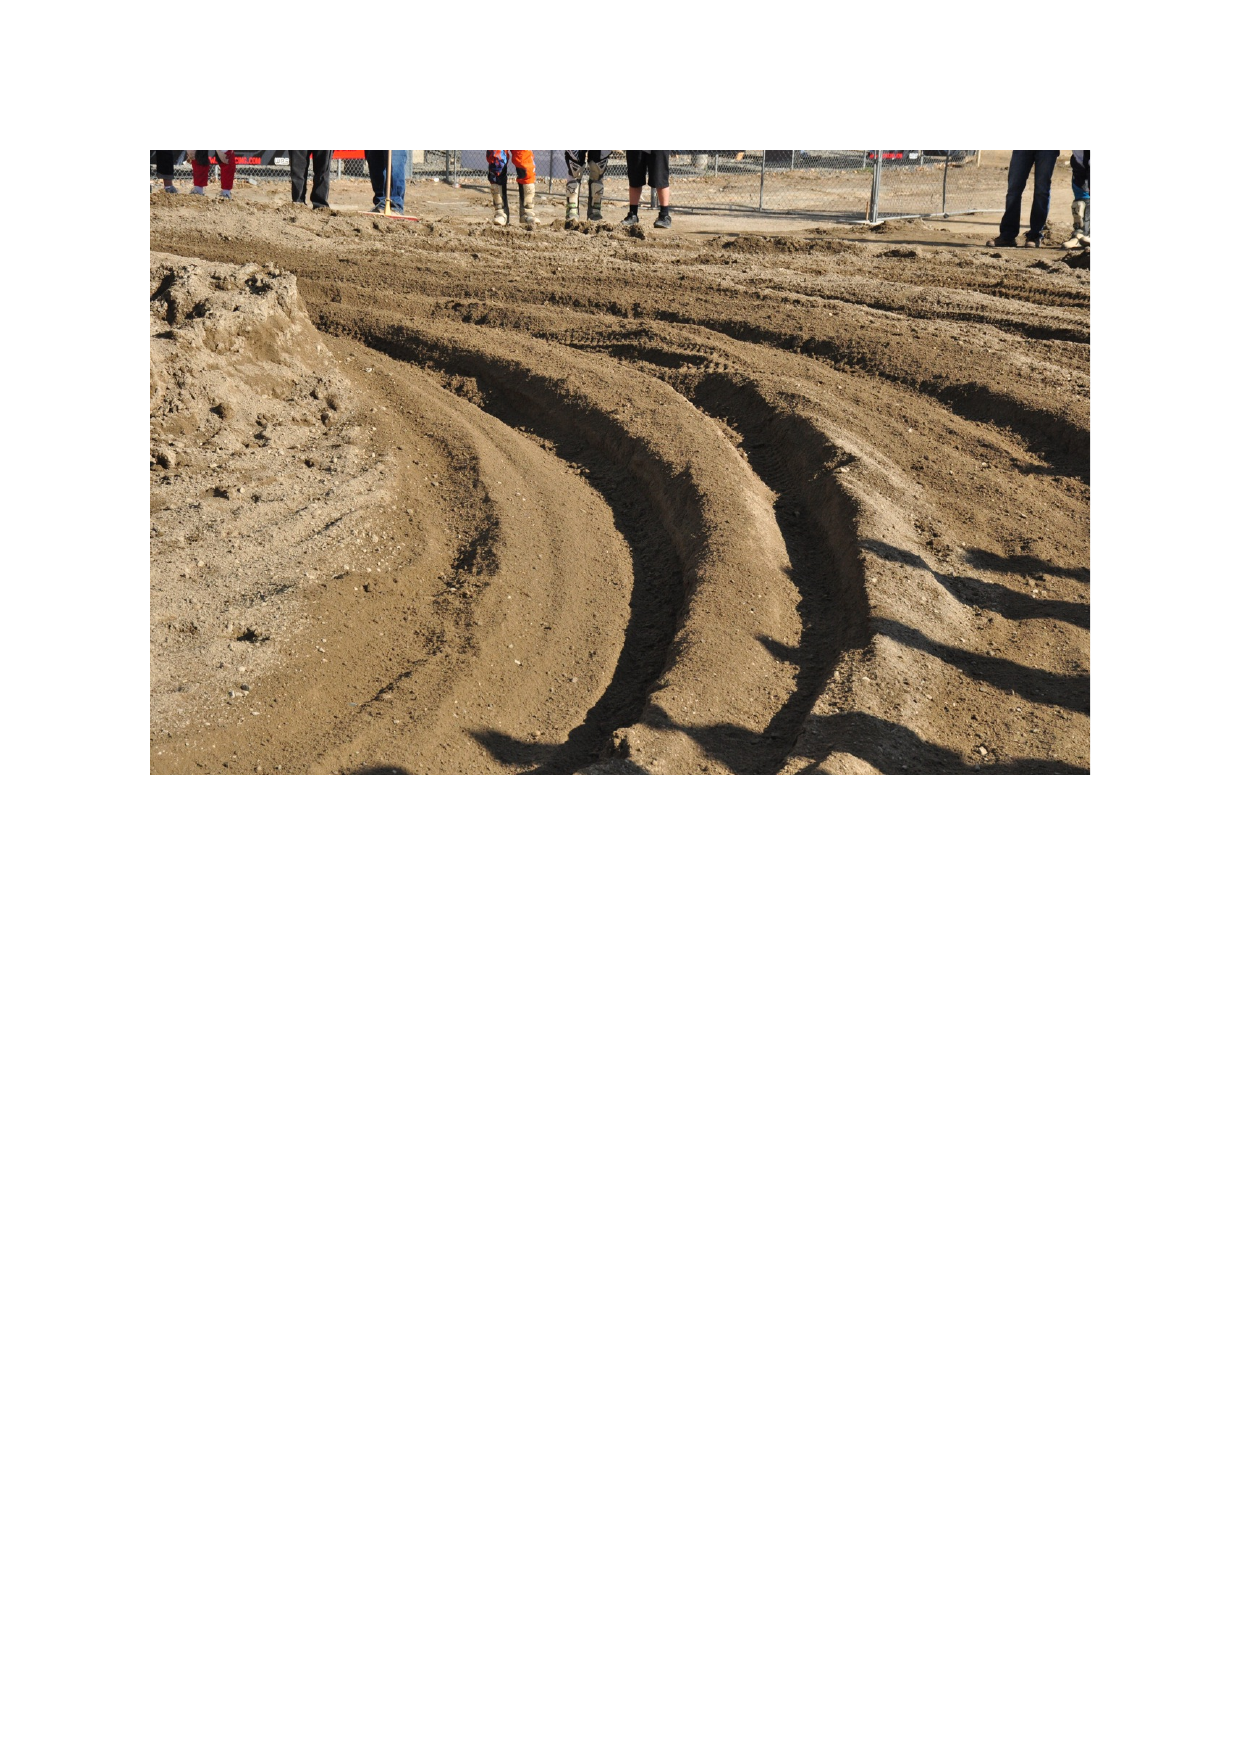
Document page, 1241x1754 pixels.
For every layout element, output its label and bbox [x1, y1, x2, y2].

picture [150, 150, 1091, 775]
